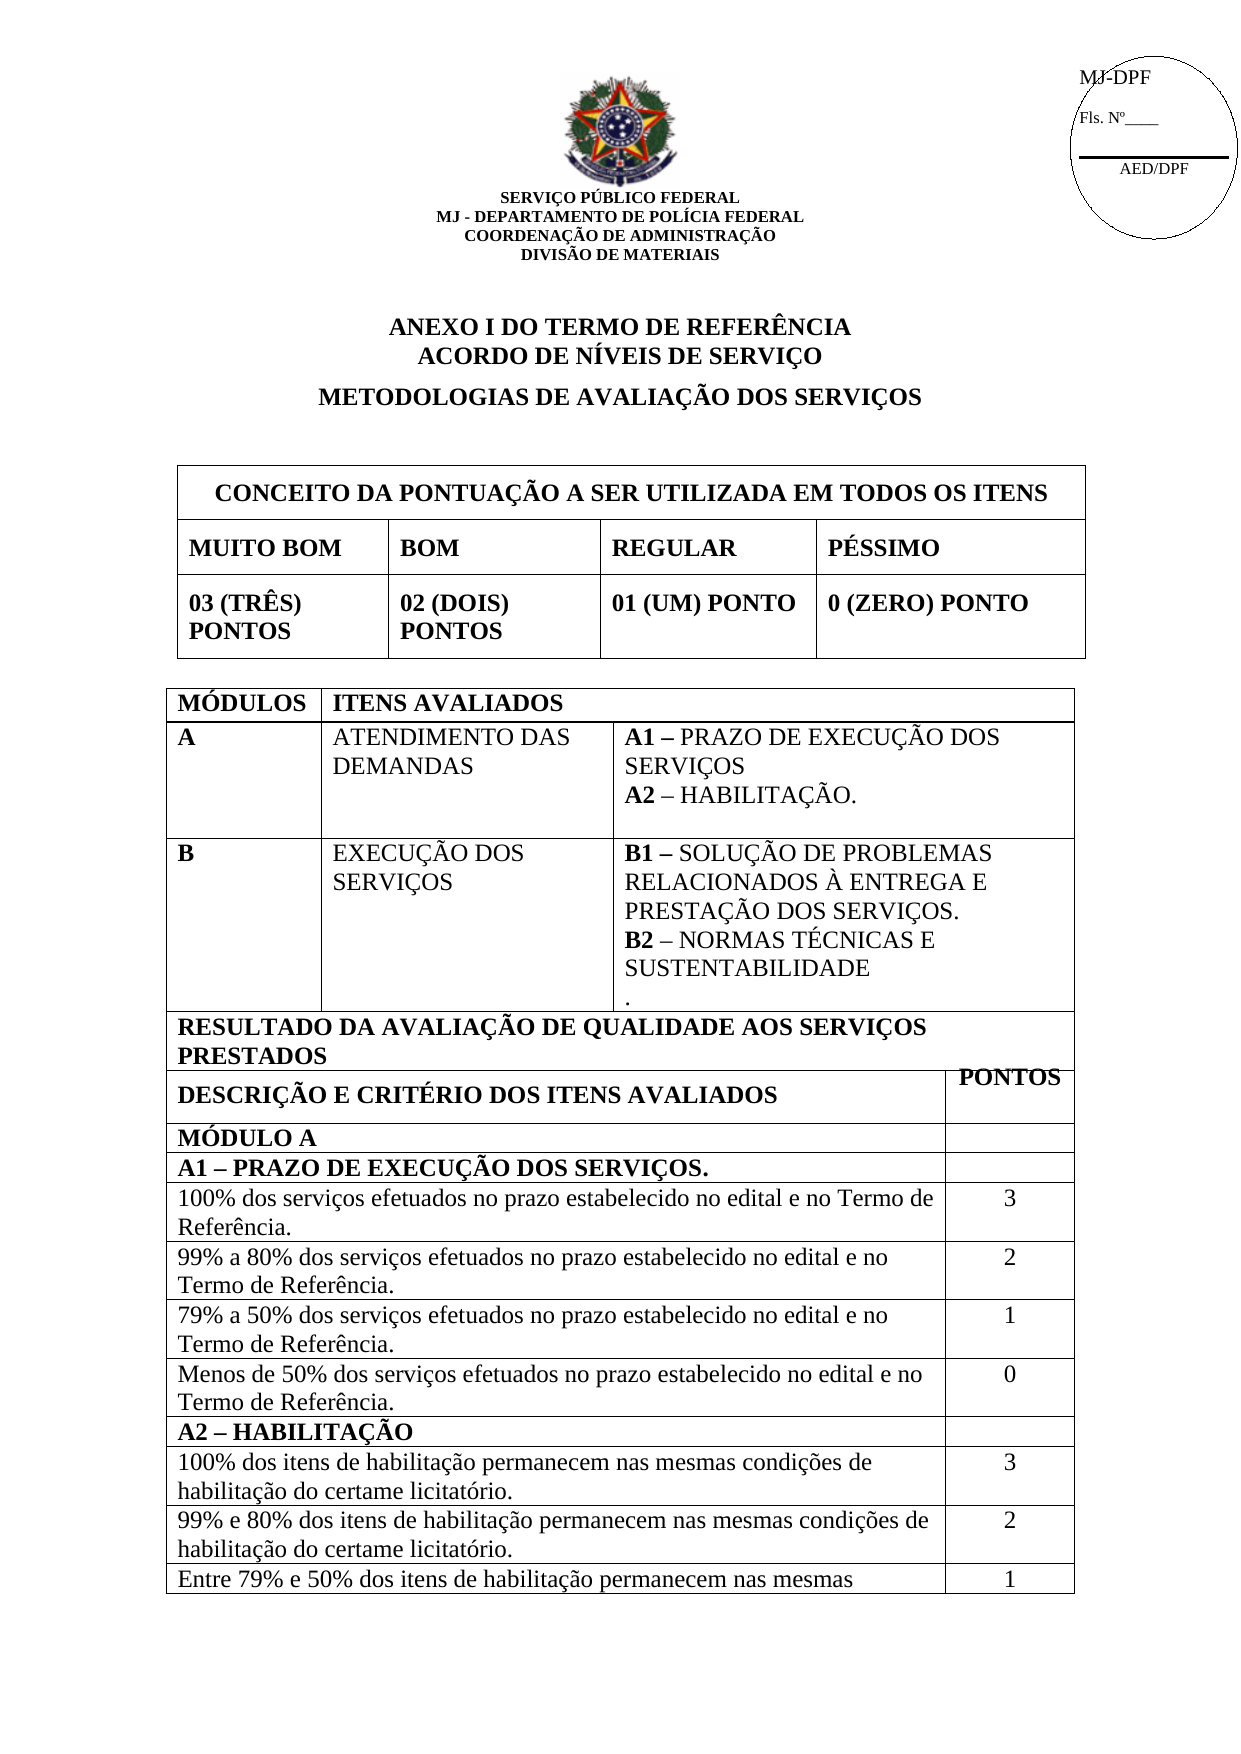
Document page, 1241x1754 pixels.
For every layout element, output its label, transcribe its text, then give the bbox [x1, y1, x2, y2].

table_header CONCEITO DA PONTUAÇÃO A SER UTILIZADA EM TODOS OS ITENS [178, 466, 1085, 519]
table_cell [167, 1564, 945, 1593]
text METODOLOGIAS DE AVALIAÇÃO DOS SERVIÇOS [177, 382, 1063, 411]
table_cell 02 (DOIS) PONTOS [389, 575, 600, 658]
table_cell A1 – PRAZO DE EXECUÇÃO DOS SERVIÇOS. [167, 1153, 945, 1182]
table_cell 3 [946, 1183, 1074, 1241]
table_cell 79% a 50% dos serviços efetuados no prazo estabelecido no edital e no Termo de Referência. [167, 1300, 945, 1358]
table_cell 1 [946, 1564, 1074, 1593]
table_cell A2 – HABILITAÇÃO [167, 1417, 945, 1446]
table_cell A [167, 723, 321, 837]
table_cell B [167, 839, 321, 1011]
table_cell Menos de 50% dos serviços efetuados no prazo estabelecido no edital e no Termo de Referência. [167, 1359, 945, 1416]
table_cell PÉSSIMO [817, 520, 1085, 574]
table_cell A1 – PRAZO DE EXECUÇÃO DOS SERVIÇOS A2 – HABILITAÇÃO. [614, 723, 1074, 837]
table_cell REGULAR [601, 520, 816, 574]
table_cell 2 [946, 1242, 1074, 1299]
table_cell PONTOS [946, 1071, 1074, 1122]
table_cell 1 [946, 1300, 1074, 1358]
table_cell 0 [946, 1359, 1074, 1416]
table_cell B1 – SOLUÇÃO DE PROBLEMAS RELACIONADOS À ENTREGA E PRESTAÇÃO DOS SERVIÇOS. B2 – NORMAS TÉCNICAS E SUSTENTABILIDADE . [614, 839, 1074, 1011]
table_cell [946, 1124, 1074, 1152]
table_cell 100% dos serviços efetuados no prazo estabelecido no edital e no Termo de Referência. [167, 1183, 945, 1241]
table_cell 3 [946, 1447, 1074, 1504]
table_cell BOM [389, 520, 600, 574]
table_cell 03 (TRÊS) PONTOS [178, 575, 388, 658]
table_cell 99% a 80% dos serviços efetuados no prazo estabelecido no edital e no Termo de Referência. [167, 1242, 945, 1299]
text ANEXO I DO TERMO DE REFERÊNCIA [177, 312, 1063, 341]
text ACORDO DE NÍVEIS DE SERVIÇO [177, 341, 1063, 369]
table_cell 100% dos itens de habilitação permanecem nas mesmas condições de habilitação do certame licitatório. [167, 1447, 945, 1504]
table_cell ATENDIMENTO DAS DEMANDAS [322, 723, 613, 837]
table_cell 99% e 80% dos itens de habilitação permanecem nas mesmas condições de habilitação do certame licitatório. [167, 1506, 945, 1563]
table_cell RESULTADO DA AVALIAÇÃO DE QUALIDADE AOS SERVIÇOS PRESTADOS [167, 1012, 1074, 1069]
table_header MÓDULOS [167, 689, 321, 721]
table_cell DESCRIÇÃO E CRITÉRIO DOS ITENS AVALIADOS [167, 1071, 945, 1122]
table_cell MUITO BOM [178, 520, 388, 574]
table_cell 0 (ZERO) PONTO [817, 575, 1085, 658]
table_cell 01 (UM) PONTO [601, 575, 816, 658]
table_cell 2 [946, 1506, 1074, 1563]
table_header ITENS AVALIADOS [322, 689, 1074, 721]
table_cell EXECUÇÃO DOS SERVIÇOS [322, 839, 613, 1011]
table_cell [946, 1153, 1074, 1182]
table_cell MÓDULO A [167, 1124, 945, 1152]
table_cell [946, 1417, 1074, 1446]
